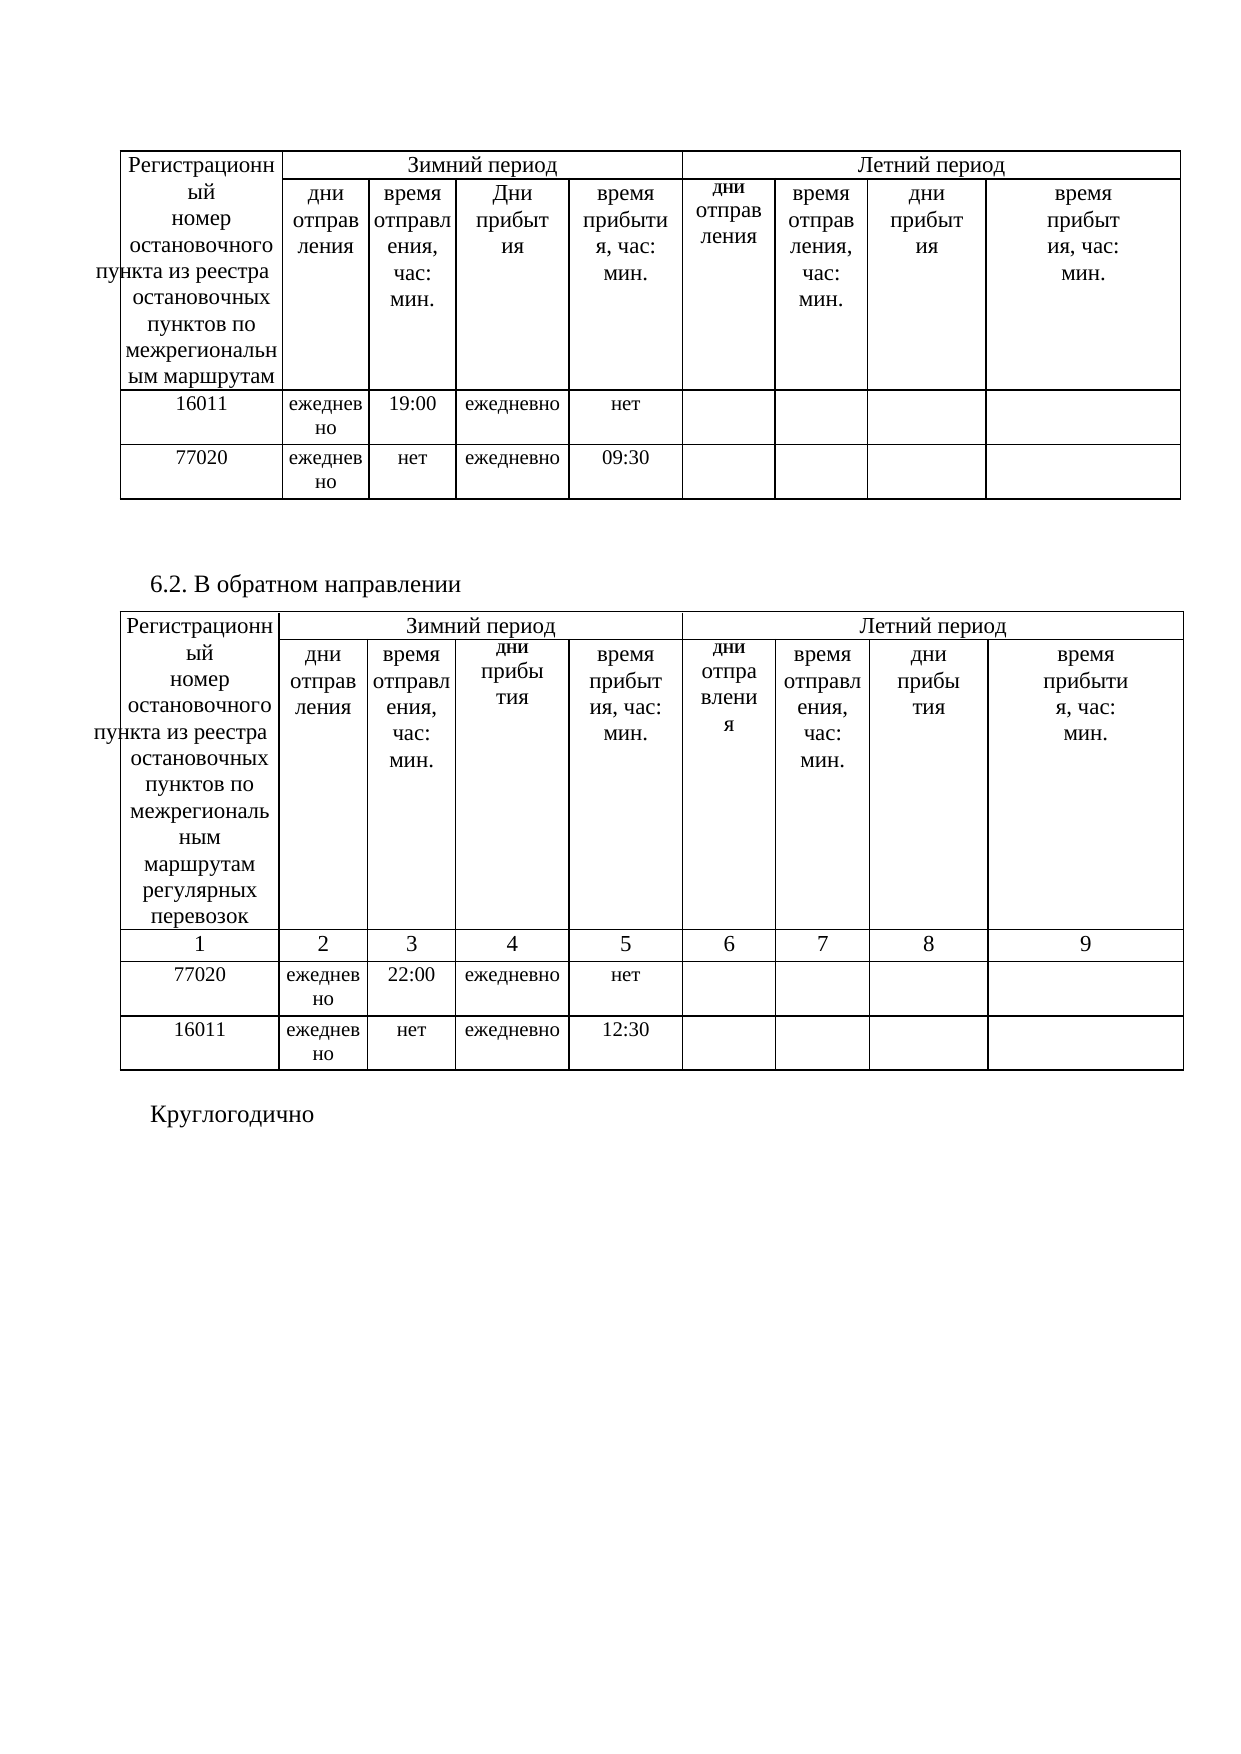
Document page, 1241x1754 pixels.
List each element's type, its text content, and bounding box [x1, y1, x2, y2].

table_cell ДНИ прибы тия [456, 640, 568, 929]
table_cell 4 [456, 930, 568, 961]
table_header Зимний период [283, 152, 682, 178]
table_cell ежедневно [456, 1017, 568, 1069]
table_cell время отправл ения, час: мин. [370, 180, 455, 389]
table_cell 09:30 [570, 445, 682, 498]
table_cell [776, 445, 867, 498]
table_cell 22:00 [368, 962, 455, 1015]
table_header Зимний период [280, 612, 682, 639]
table_header Регистрационный номер остановочного пункта из реестра остановочных пунктов по межрегиональным маршрутам регулярных перевозок [121, 612, 279, 929]
table_cell [683, 962, 775, 1015]
table_cell время прибыти я, час: мин. [570, 180, 682, 389]
table_cell 3 [368, 930, 455, 961]
table_cell нет [368, 1017, 455, 1069]
table_cell время прибыт ия, час: мин. [987, 180, 1180, 389]
table_cell 19:00 [370, 391, 455, 444]
table_cell [683, 391, 774, 444]
table_cell ДНИ отправ ления [683, 180, 774, 389]
table_cell ДНИ отпра влени я [683, 640, 775, 929]
table_cell 6 [683, 930, 775, 961]
table_cell 2 [280, 930, 367, 961]
table_header Летний период [683, 152, 1180, 178]
table_cell [989, 1017, 1183, 1069]
table_cell дни прибыт ия [868, 180, 985, 389]
table_cell [868, 445, 985, 498]
table_cell [683, 1017, 775, 1069]
table_cell 16011 [121, 391, 282, 444]
table_cell [868, 391, 985, 444]
table_cell 9 [989, 930, 1183, 961]
table_cell нет [570, 962, 682, 1015]
table_cell время прибыти я, час: мин. [989, 640, 1183, 929]
table_cell ежедневно [457, 391, 568, 444]
table_cell 7 [776, 930, 869, 961]
table_cell ежедневно [456, 962, 568, 1015]
text 6.2. В обратном направлении [150, 569, 1090, 598]
table_cell [987, 391, 1180, 444]
table_cell [987, 445, 1180, 498]
table_cell 77020 [121, 445, 282, 498]
table_cell 77020 [121, 962, 278, 1015]
table_cell [870, 1017, 987, 1069]
table_cell ежедневно [280, 1017, 367, 1069]
table_cell время прибыт ия, час: мин. [570, 640, 682, 929]
table_cell нет [370, 445, 455, 498]
table_cell ежедневно [457, 445, 568, 498]
table_cell [776, 1017, 869, 1069]
table_cell ежедневно [283, 391, 368, 444]
table_cell [776, 391, 867, 444]
table_cell 12:30 [570, 1017, 682, 1069]
table_cell 1 [121, 930, 278, 961]
table_cell ежедневно [280, 962, 367, 1015]
table_cell время отправ ления, час: мин. [776, 180, 867, 389]
table_cell дни прибы тия [870, 640, 987, 929]
table_cell нет [570, 391, 682, 444]
table_cell время отправл ения, час: мин. [368, 640, 455, 929]
table_cell время отправл ения, час: мин. [776, 640, 869, 929]
table_cell [989, 962, 1183, 1015]
table_cell дни отправ ления [283, 180, 368, 389]
table_cell [870, 962, 987, 1015]
table_cell [683, 445, 774, 498]
table_header Летний период [683, 612, 1183, 639]
table_cell 5 [570, 930, 682, 961]
table_cell 16011 [121, 1017, 278, 1069]
table_cell дни отправ ления [280, 640, 367, 929]
table_cell ежедневно [283, 445, 368, 498]
table_cell 8 [870, 930, 987, 961]
table_cell [776, 962, 869, 1015]
table_cell Дни прибыт ия [457, 180, 568, 389]
text Круглогодично [150, 1099, 1090, 1128]
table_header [121, 152, 282, 389]
